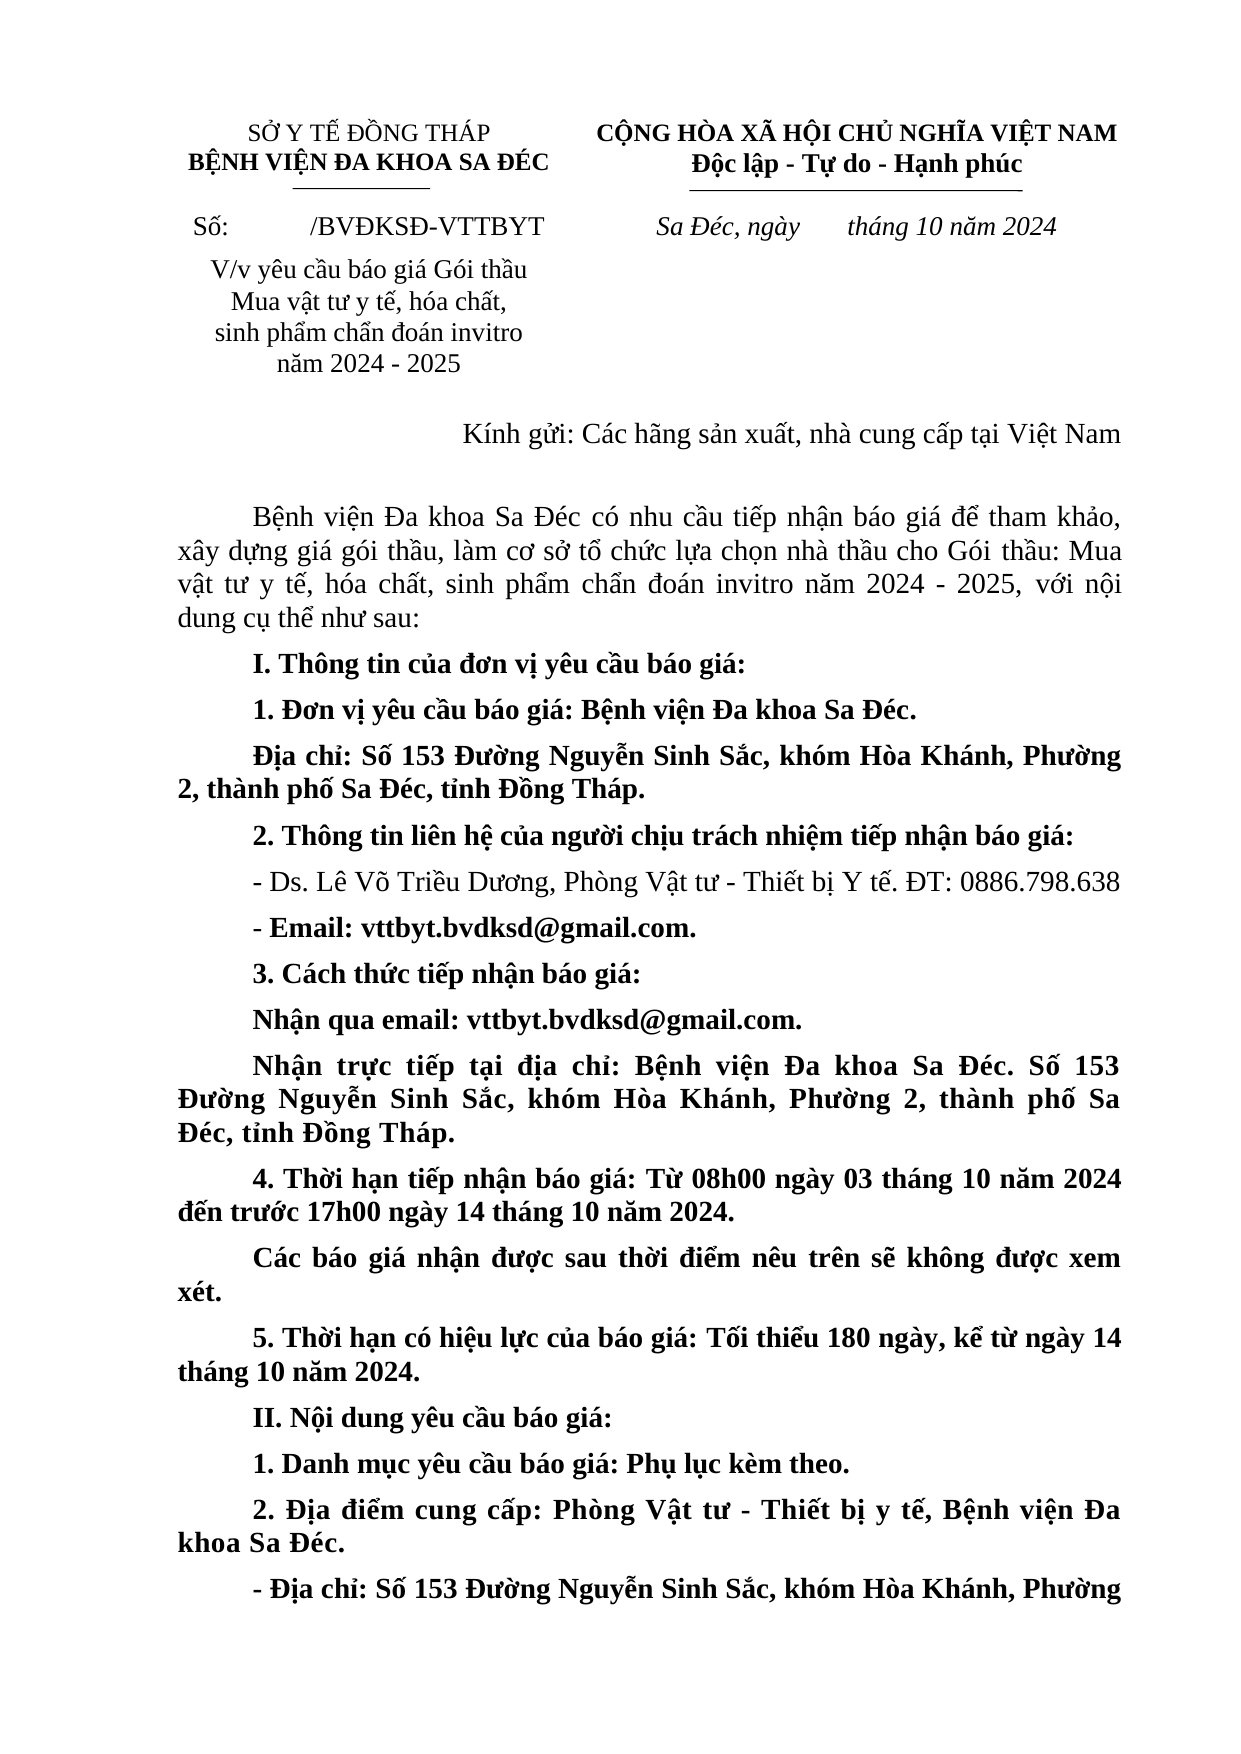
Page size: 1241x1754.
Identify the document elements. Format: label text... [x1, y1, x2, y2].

table_cell Kính gửi: Các hãng sản xuất, nhà cung cấp tại Việt Nam [162, 378, 1138, 487]
text 2. Địa điểm cung cấp: Phòng Vật tư - Thiết bị y tế, Bệnh viện Đa khoa Sa Đéc. [177, 1492, 1122, 1559]
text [177, 1571, 1122, 1605]
text Bệnh viện Đa khoa Sa Đéc có nhu cầu tiếp nhận báo giá để tham khảo, xây dựng giá gói thầu, làm cơ sở tổ chức lựa chọn nhà thầu cho Gói thầu: Mua vật tư y tế, hóa chất, sinh phẩm chẩn đoán invitro năm 2024 - 2025, với nội dung cụ thể như sau: [177, 499, 1122, 633]
text 3. Cách thức tiếp nhận báo giá: [177, 956, 1122, 989]
text - Email: vttbyt.bvdksd@gmail.com. [177, 910, 1122, 943]
table_cell Sa Đéc, ngày tháng 10 năm 2024 [576, 191, 1138, 378]
text 5. Thời hạn có hiệu lực của báo giá: Tối thiểu 180 ngày, kể từ ngày 14 tháng 10 năm 2024. [177, 1320, 1122, 1387]
table_header CỘNG HÒA XÃ HỘI CHỦ NGHĨA VIỆT NAM [576, 118, 1138, 147]
table_cell BỆNH VIỆN ĐA KHOA SA ĐÉC [162, 147, 576, 191]
text - Ds. Lê Võ Triều Dương, Phòng Vật tư - Thiết bị Y tế. ĐT: 0886.798.638 [177, 864, 1122, 897]
text II. Nội dung yêu cầu báo giá: [177, 1400, 1122, 1433]
text Các báo giá nhận được sau thời điểm nêu trên sẽ không được xem xét. [177, 1241, 1122, 1308]
text 1. Danh mục yêu cầu báo giá: Phụ lục kèm theo. [177, 1446, 1122, 1479]
text Nhận trực tiếp tại địa chỉ: Bệnh viện Đa khoa Sa Đéc. Số 153 Đường Nguyễn Sinh Sắc, khóm Hòa Khánh, Phường 2, thành phố Sa Đéc, tỉnh Đồng Tháp. [177, 1048, 1122, 1148]
table_cell Độc lập - Tự do - Hạnh phúc [576, 147, 1138, 191]
text 4. Thời hạn tiếp nhận báo giá: Từ 08h00 ngày 03 tháng 10 năm 2024 đến trước 17h00 ngày 14 tháng 10 năm 2024. [177, 1161, 1122, 1228]
text 1. Đơn vị yêu cầu báo giá: Bệnh viện Đa khoa Sa Đéc. [177, 692, 1122, 726]
text Nhận qua email: vttbyt.bvdksd@gmail.com. [177, 1002, 1122, 1035]
table_cell Số: /BVĐKSĐ-VTTBYT V/v yêu cầu báo giá Gói thầu Mua vật tư y tế, hóa chất, sinh phẩm chẩn đoán invitro năm 2024 - 2025 [162, 191, 576, 378]
text Địa chỉ: Số 153 Đường Nguyễn Sinh Sắc, khóm Hòa Khánh, Phường 2, thành phố Sa Đéc, tỉnh Đồng Tháp. [177, 738, 1122, 805]
text I. Thông tin của đơn vị yêu cầu báo giá: [177, 646, 1122, 679]
table_header SỞ Y TẾ ĐỒNG THÁP [162, 118, 576, 147]
text 2. Thông tin liên hệ của người chịu trách nhiệm tiếp nhận báo giá: [177, 818, 1122, 851]
